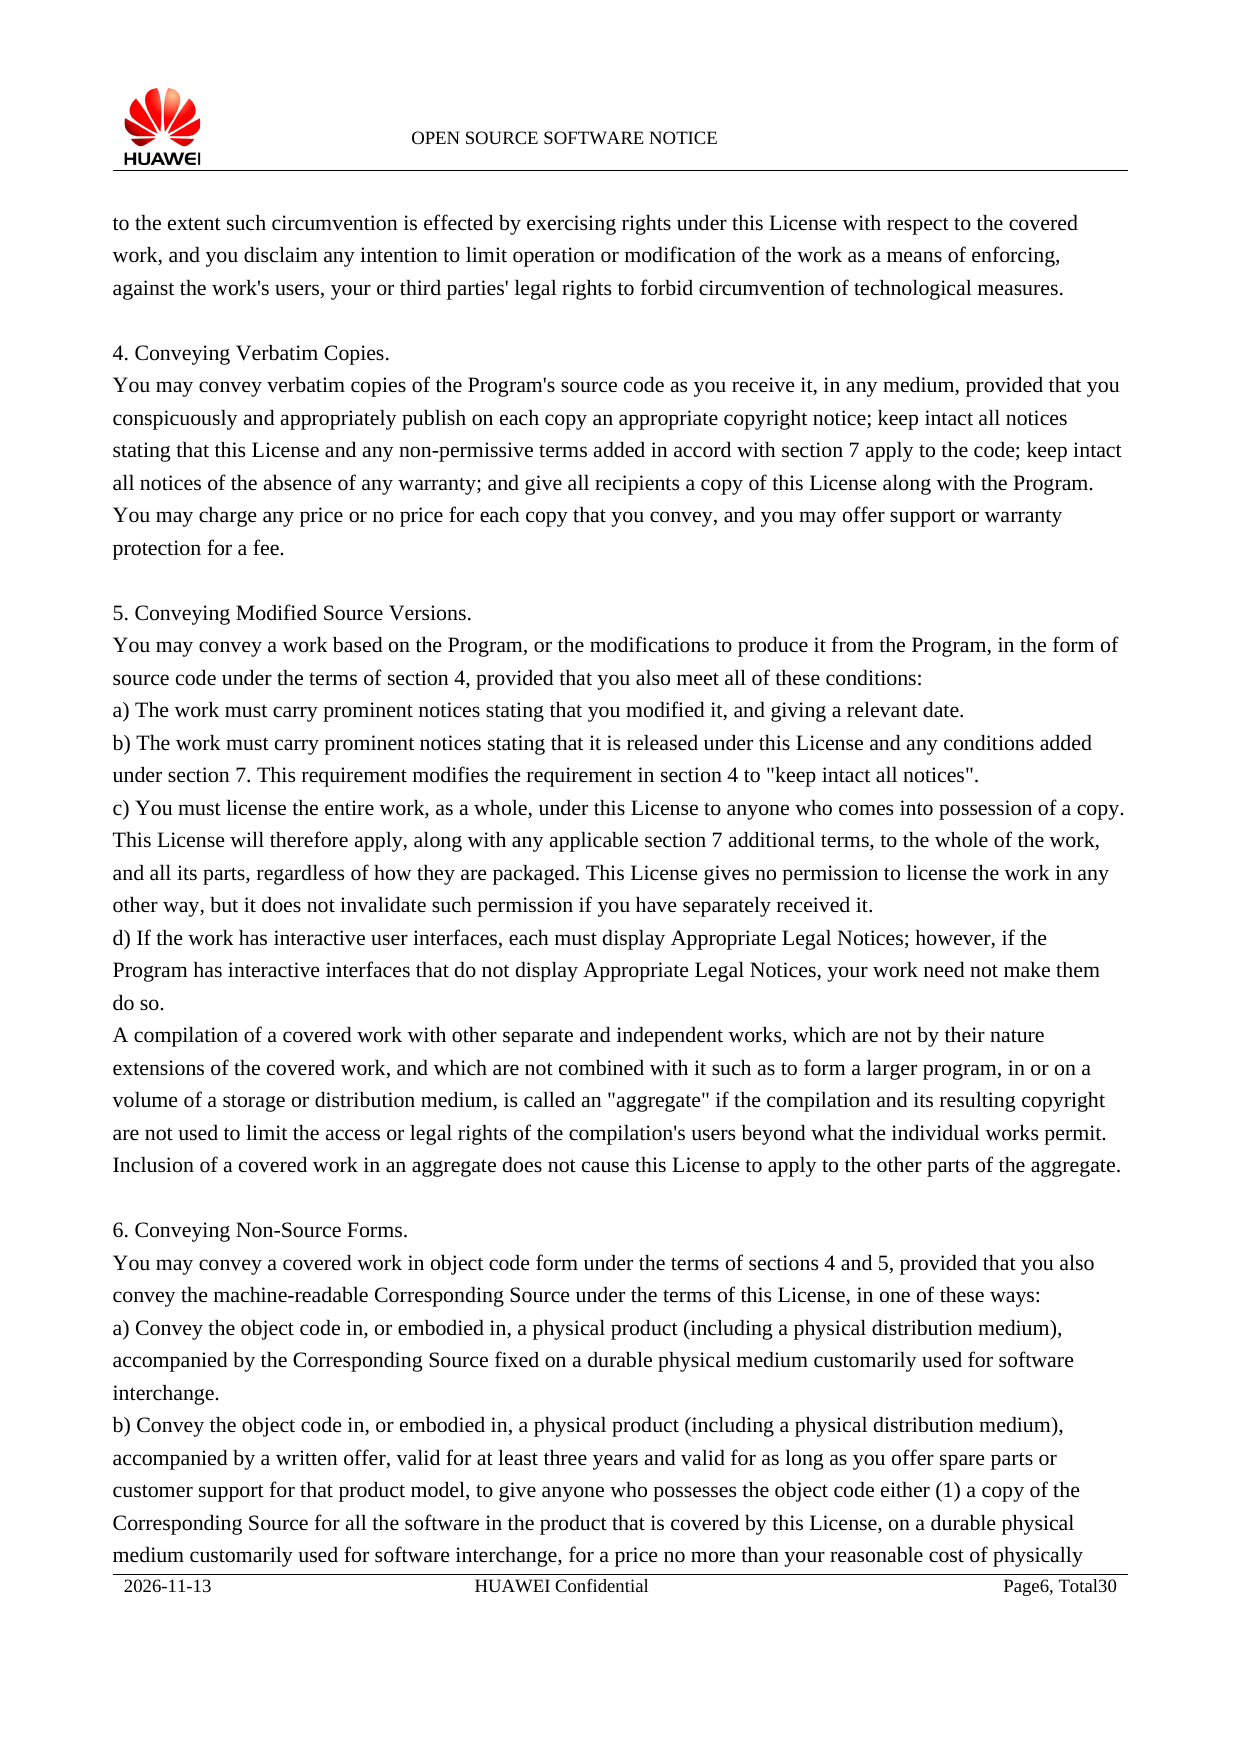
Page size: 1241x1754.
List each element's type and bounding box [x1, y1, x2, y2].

picture [124, 88, 201, 165]
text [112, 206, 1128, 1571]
